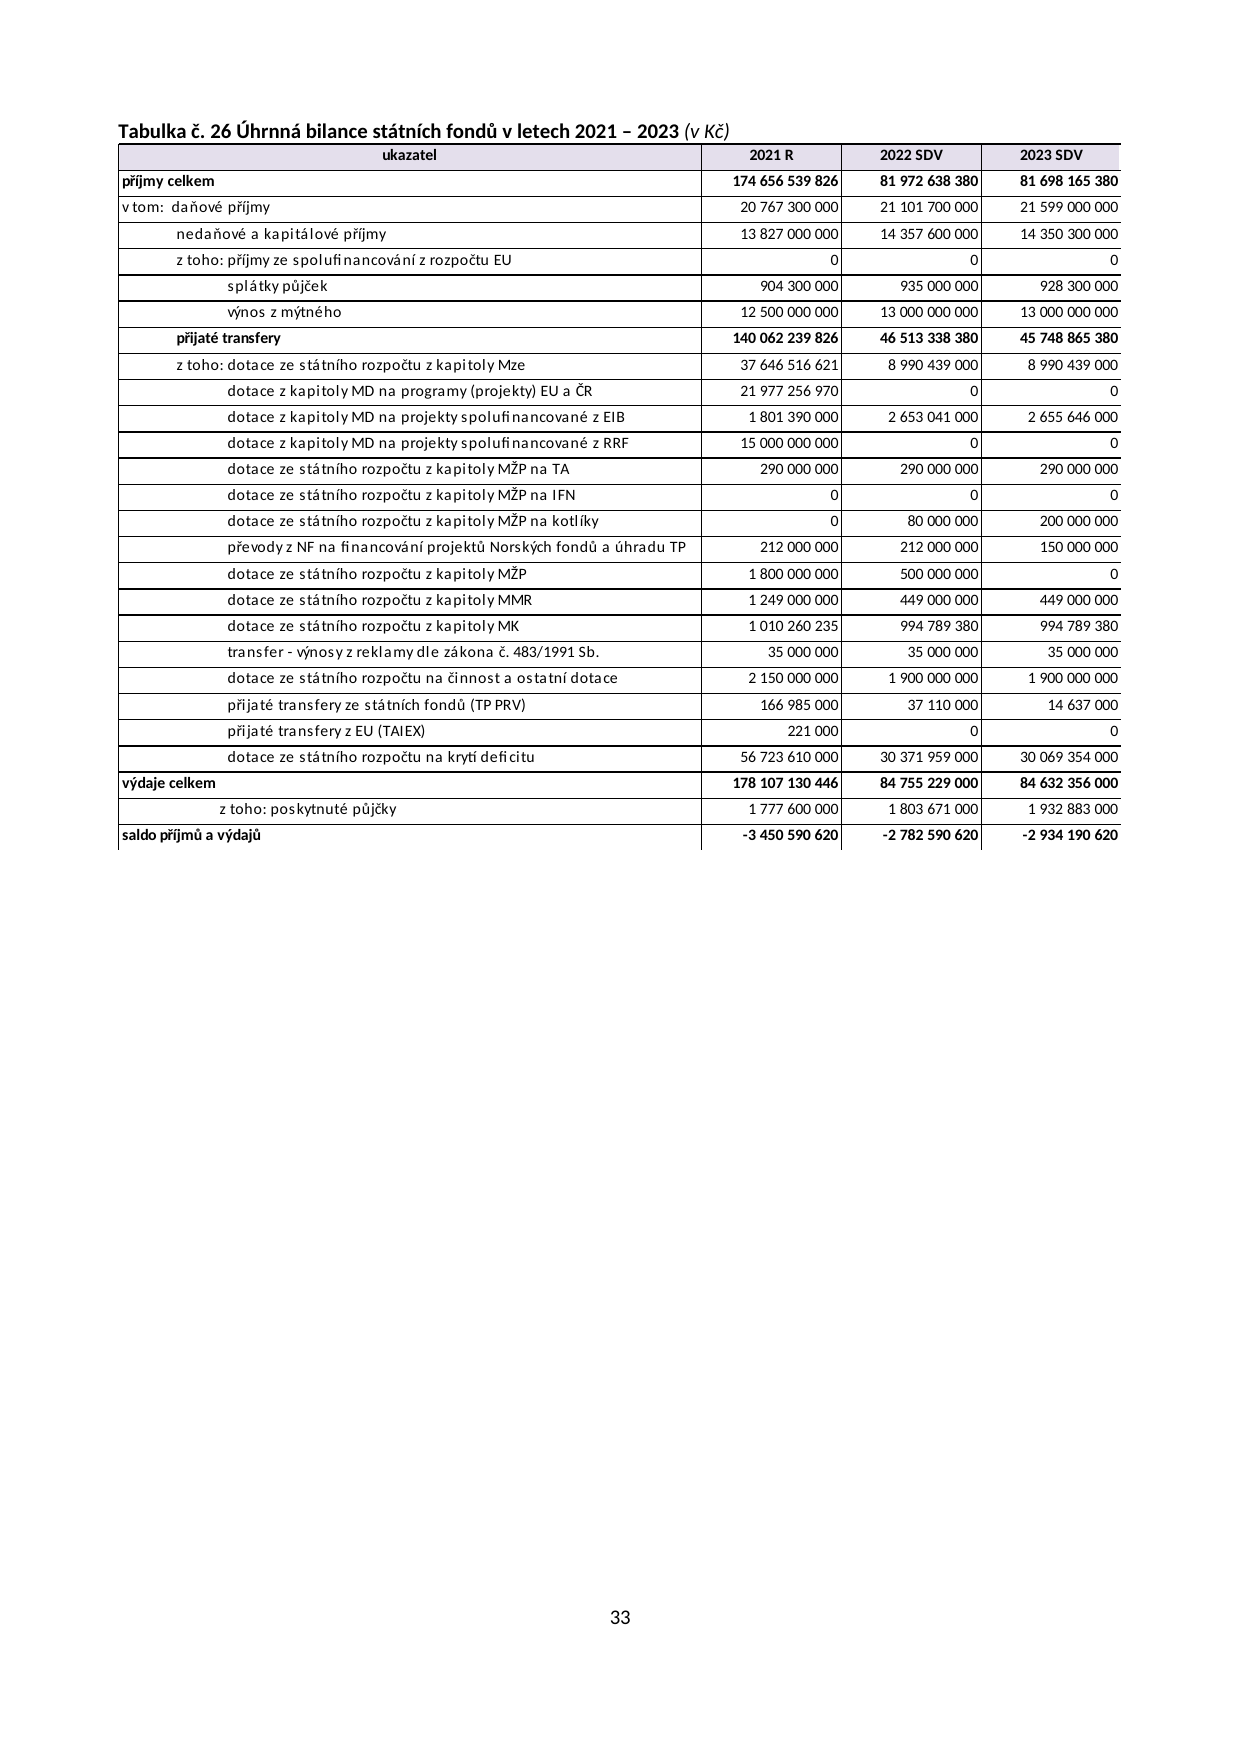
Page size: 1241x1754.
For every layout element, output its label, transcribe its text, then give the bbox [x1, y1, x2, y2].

text Tabulka č. 26 Úhrnná bilance státních fondů v letech 2021 – 2023 (v Kč) [118, 118, 1122, 143]
